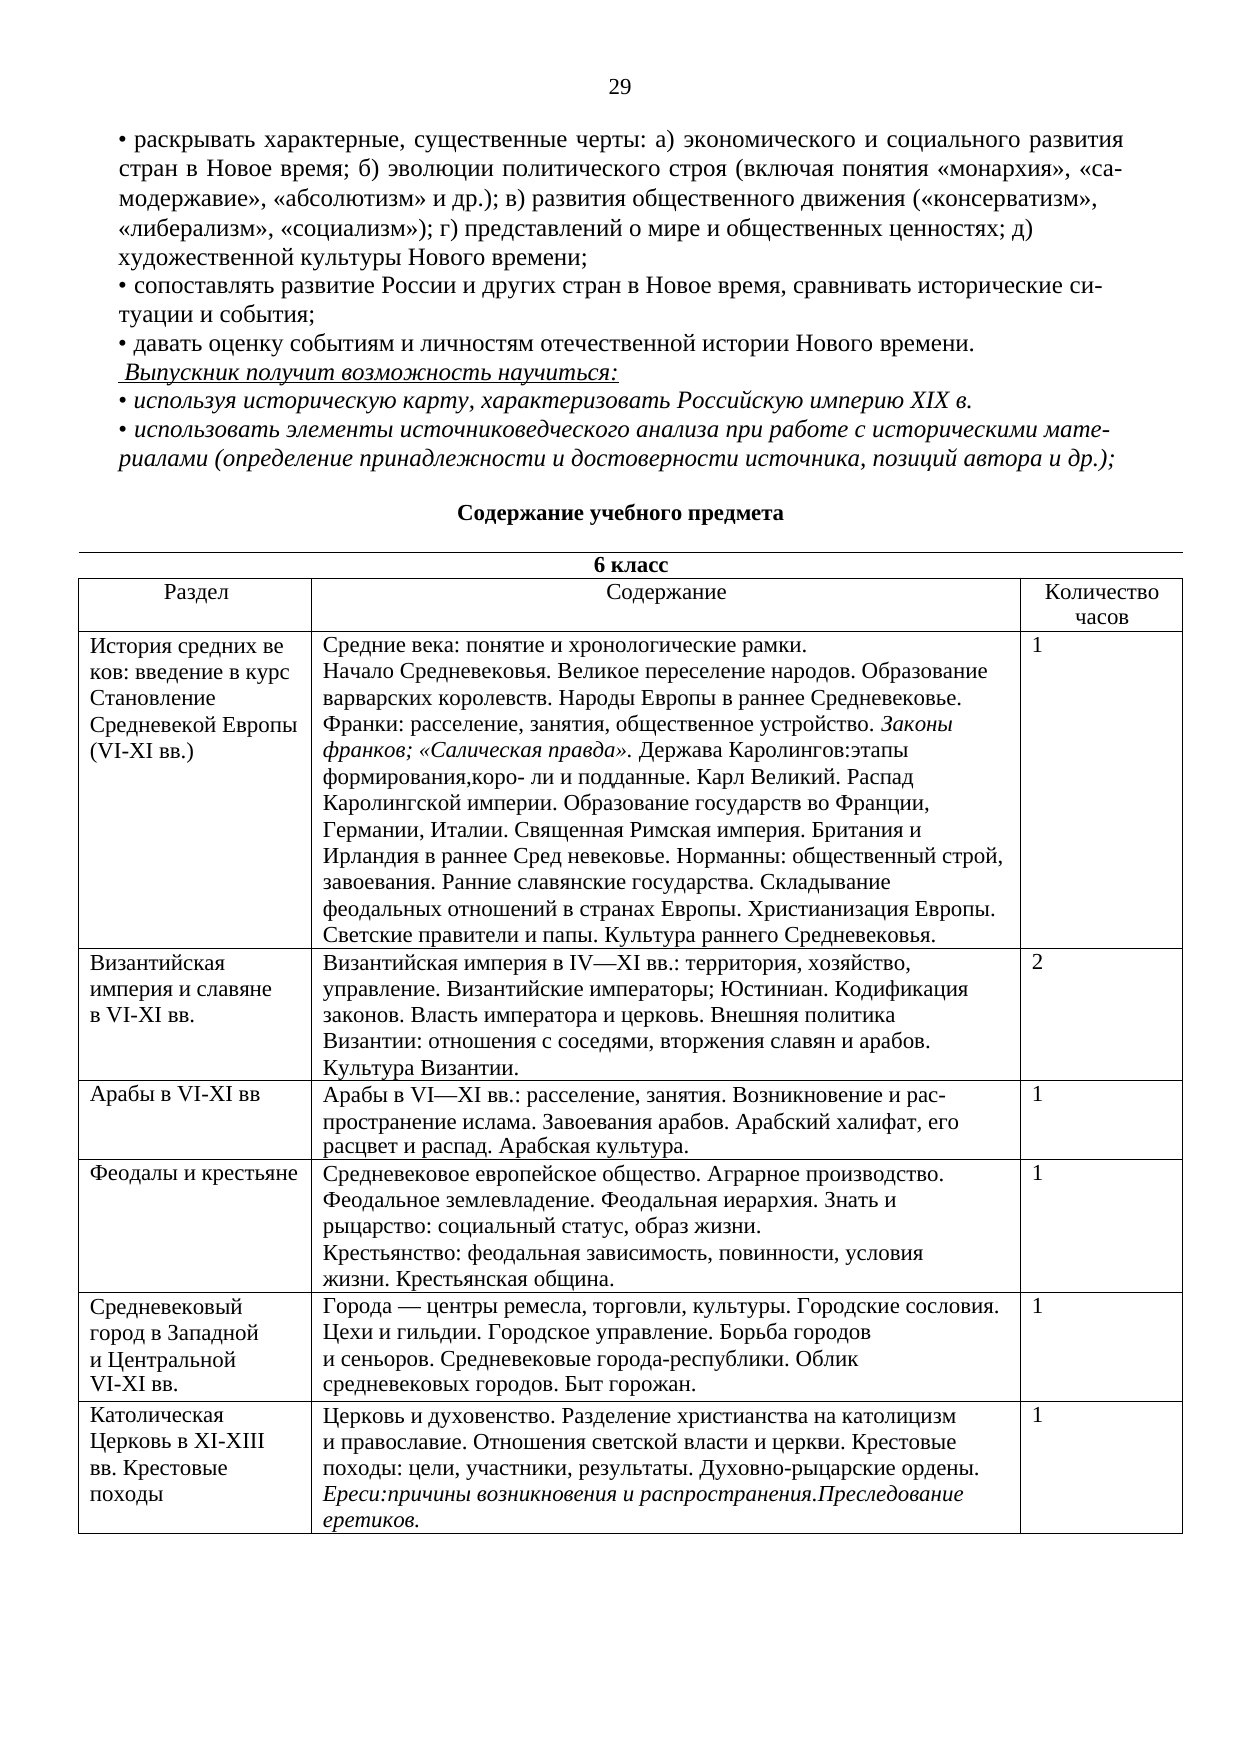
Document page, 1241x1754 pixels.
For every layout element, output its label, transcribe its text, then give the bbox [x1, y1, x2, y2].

list раскрывать характерные, существенные черты: а) экономического и социального развития стран в Новое время; б) эволюции политического строя (включая понятия «монархия», «са- модержавие», «абсолютизм» и др.); в) развития общественного движения («консерватизм», [118, 124, 1124, 212]
table_cell Количество часов [1021, 579, 1182, 631]
table_cell 2 [1021, 949, 1182, 1080]
table_cell Раздел [79, 579, 311, 631]
table_cell Средневековый город в Западной и Центральной VI-XI вв. [79, 1293, 311, 1401]
list сопоставлять развитие России и других стран в Новое время, сравнивать исторические си- туации и события; [118, 270, 1103, 328]
table_cell 1 [1021, 1081, 1182, 1159]
table_cell Города — центры ремесла, торговли, культуры. Городские сословия. Цехи и гильдии. Городское управление. Борьба городов и сеньоров. Средневековые города-республики. Облик средневековых городов. Быт горожан. [312, 1293, 1020, 1401]
table_cell Католическая Церковь в XI-XIII вв. Крестовые походы [79, 1402, 311, 1533]
list давать оценку событиям и личностям отечественной истории Нового времени. [118, 328, 1226, 357]
table_cell Византийская империя и славяне в VI-XI вв. [79, 949, 311, 1080]
table_cell 1 [1021, 632, 1182, 948]
table_header 6 класс [79, 553, 1183, 578]
table_cell 1 [1021, 1293, 1182, 1401]
text Содержание учебного предмета [251, 499, 990, 525]
text Выпускник получит возможность научиться: [118, 357, 1226, 385]
table_cell 1 [1021, 1160, 1182, 1292]
table_cell Церковь и духовенство. Разделение христианства на католицизм и православие. Отношения светской власти и церкви. Крестовые походы: цели, участники, результаты. Духовно-рыцарские ордены. Ереси:причины возникновения и распространения.Преследование еретиков. [312, 1402, 1020, 1533]
table_cell Арабы в VI—ХI вв.: расселение, занятия. Возникновение и рас- пространение ислама. Завоевания арабов. Арабский халифат, его расцвет и распад. Арабская культура. [312, 1081, 1020, 1159]
table_cell Феодалы и крестьяне [79, 1160, 311, 1292]
table_cell 1 [1021, 1402, 1182, 1533]
table_cell Средние века: понятие и хронологические рамки. Начало Средневековья. Великое переселение народов. Образование варварских королевств. Народы Европы в раннее Средневековье. Франки: расселение, занятия, общественное устройство. Законы франков; «Салическая правда». Держава Каролингов:этапы формирования,коро- ли и подданные. Карл Великий. Распад Каролингской империи. Образование государств во Франции, Германии, Италии. Священная Римская империя. Британия и Ирландия в раннее Сред невековье. Норманны: общественный строй, завоевания. Ранние славянские государства. Складывание феодальных отношений в странах Европы. Христианизация Европы. Светские правители и папы. Культура раннего Средневековья. [312, 632, 1020, 948]
table_cell Содержание [312, 579, 1020, 631]
text «либерализм», «социализм»); г) представлений о мире и общественных ценностях; д) художественной культуры Нового времени; [118, 213, 1036, 270]
table_cell Средневековое европейское общество. Аграрное производство. Феодальное землевладение. Феодальная иерархия. Знать и рыцарство: социальный статус, образ жизни. Крестьянство: феодальная зависимость, повинности, условия жизни. Крестьянская община. [312, 1160, 1020, 1292]
table_cell История средних ве ков: введение в курс Становление Средневекой Европы (VI-XI вв.) [79, 632, 311, 948]
list используя историческую карту, характеризовать Российскую империю ХIХ в. [118, 385, 1226, 414]
table_cell Византийская империя в IV—XI вв.: территория, хозяйство, управление. Византийские императоры; Юстиниан. Кодификация законов. Власть императора и церковь. Внешняя политика Византии: отношения с соседями, вторжения славян и арабов. Культура Византии. [312, 949, 1020, 1080]
table_cell Арабы в VI-XI вв [79, 1081, 311, 1159]
